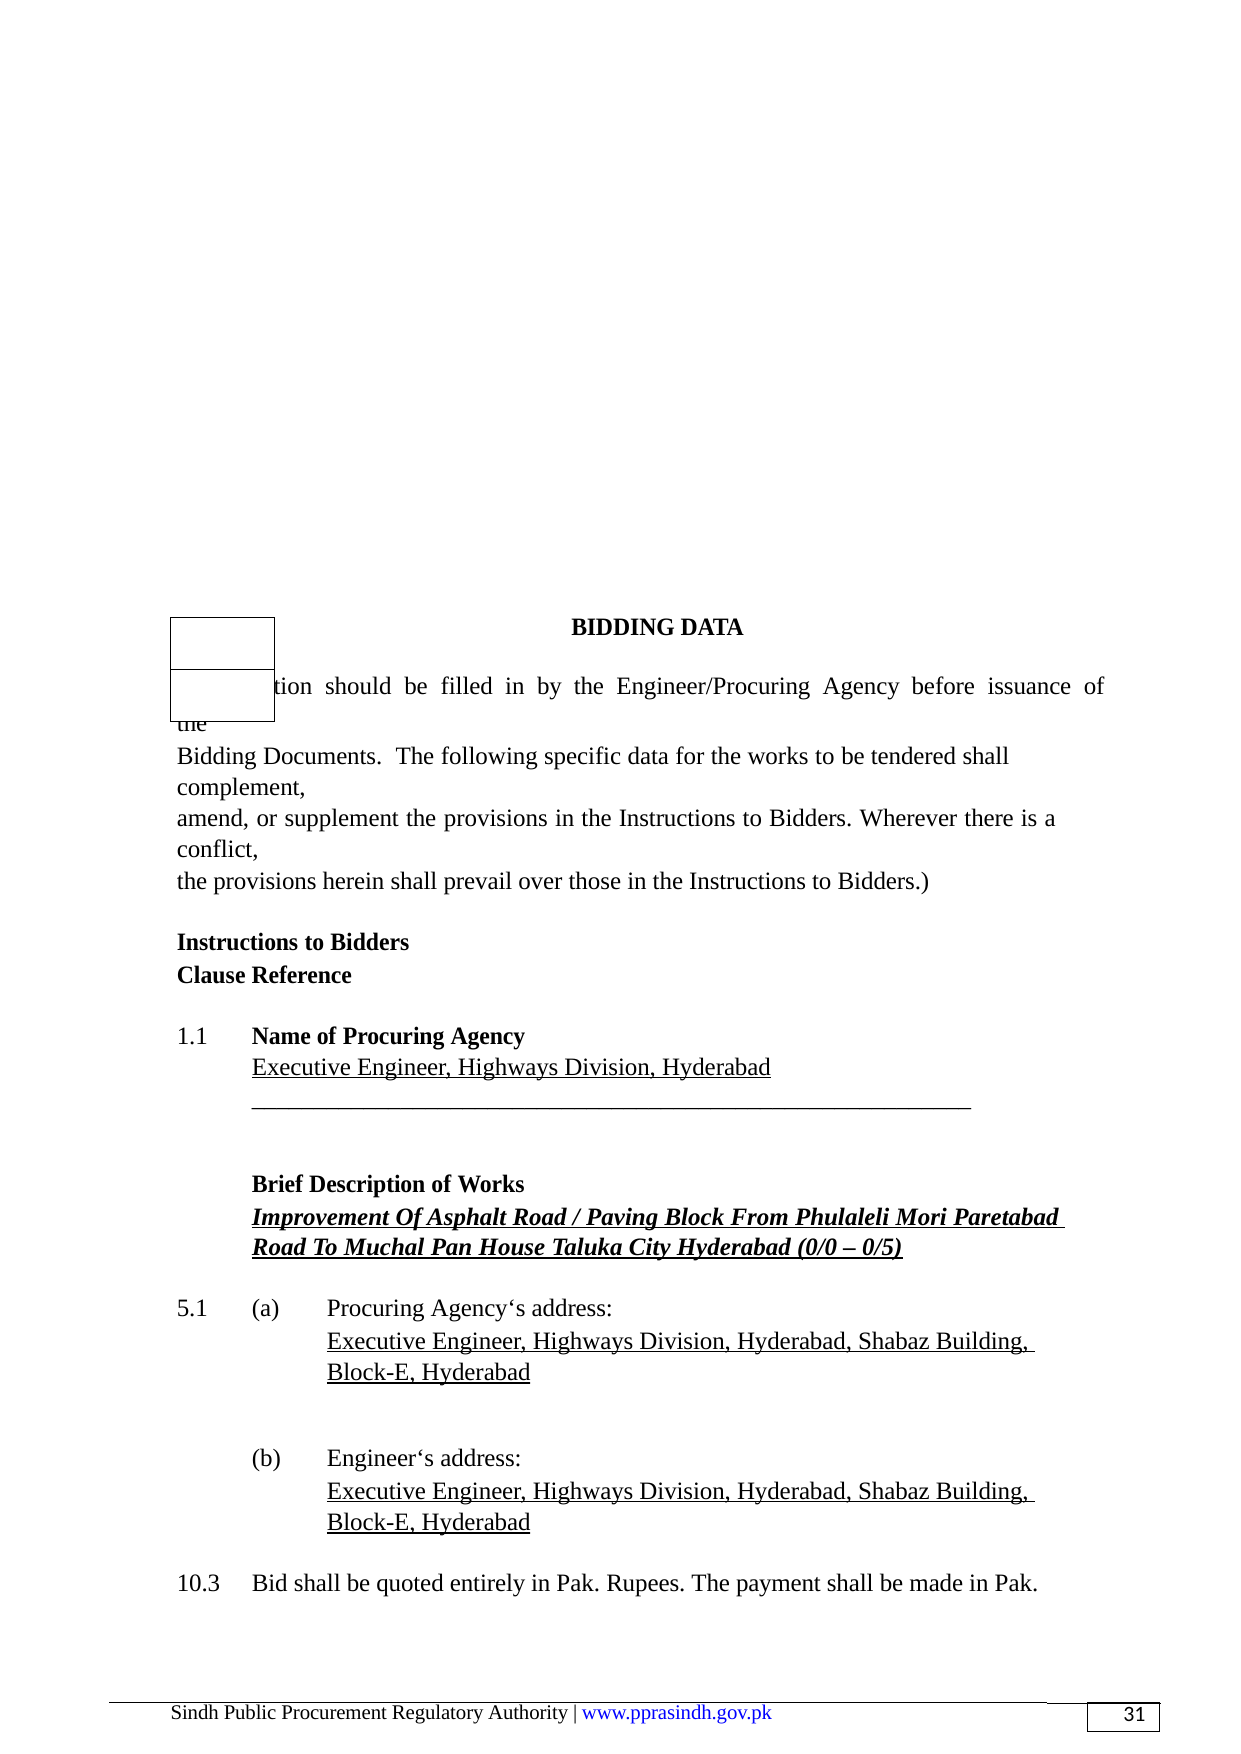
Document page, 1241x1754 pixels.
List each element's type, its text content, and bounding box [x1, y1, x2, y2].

text Block-E, Hyderabad [177, 1356, 1107, 1387]
text amend, or supplement the provisions in the Instructions to Bidders. Wherever there is a conflict, [177, 802, 1107, 864]
text Clause Reference [177, 958, 1107, 990]
text BIDDING DATA [275, 618, 1107, 640]
text __________________________________________________________ [177, 1081, 1107, 1112]
text Block-E, Hyderabad [214, 1506, 1107, 1537]
text Executive Engineer, Highways Division, Hyderabad, Shabaz Building, [177, 1324, 1107, 1356]
text Executive Engineer, Highways Division, Hyderabad, Shabaz Building, [177, 1474, 1107, 1506]
text (This section should be filled in by the Engineer/Procuring Agency before issuance of the [177, 665, 1107, 739]
text Improvement Of Asphalt Road / Paving Block From Phulaleli Mori Paretabad Road To Muchal Pan House Taluka City Hyderabad (0/0 – 0/5) [252, 1200, 1107, 1262]
text 1.1 Name of Procuring Agency [177, 1015, 1107, 1052]
text Bidding Documents. The following specific data for the works to be tendered shall complement, [177, 739, 1107, 802]
text Executive Engineer, Highways Division, Hyderabad [214, 1052, 1107, 1081]
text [177, 1562, 1107, 1599]
text Instructions to Bidders [177, 920, 1107, 958]
text Brief Description of Works [177, 1162, 1107, 1200]
text the provisions herein shall prevail over those in the Instructions to Bidders.) [177, 864, 1107, 895]
text (b) Engineer‘s address: [177, 1437, 1107, 1474]
text 5.1 (a) Procuring Agency‘s address: [177, 1287, 1107, 1324]
